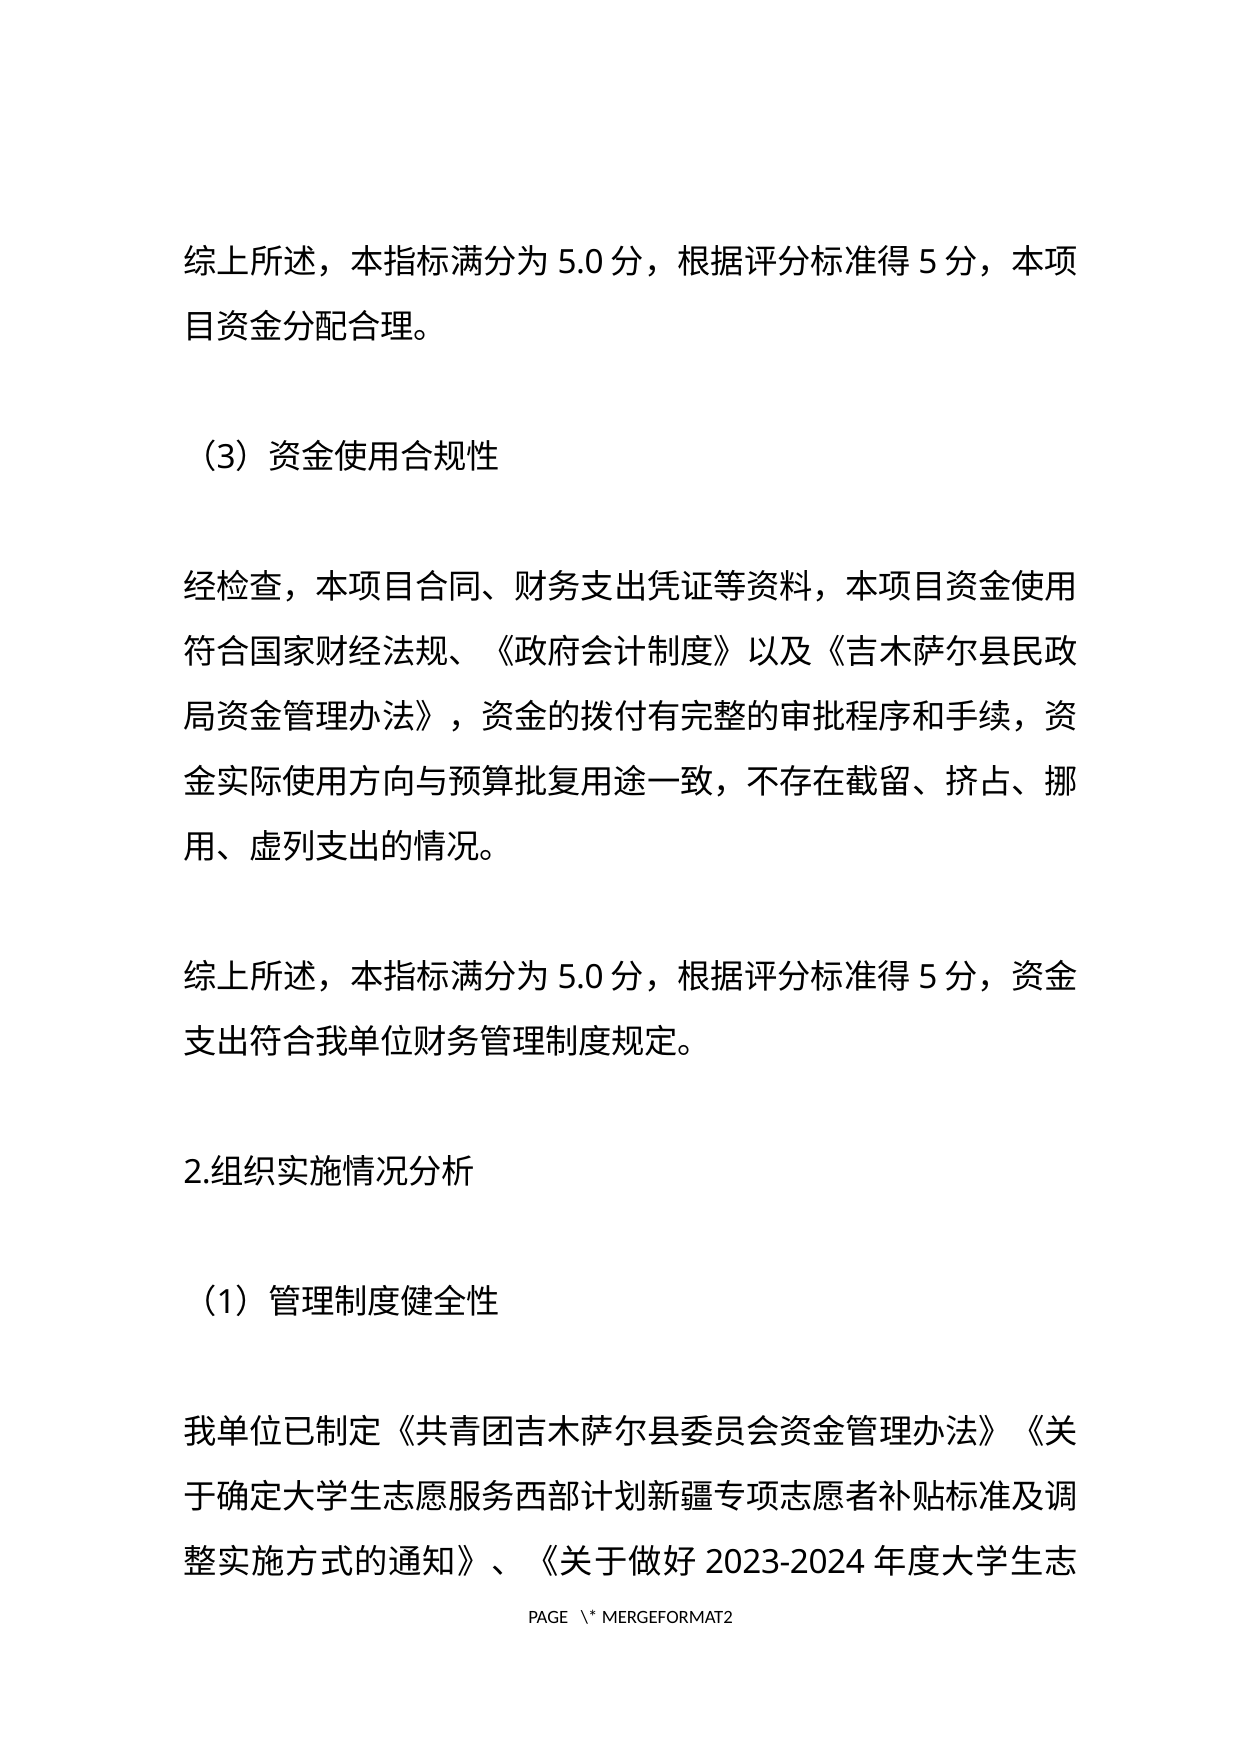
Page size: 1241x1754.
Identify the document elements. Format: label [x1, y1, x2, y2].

text [183, 162, 1078, 1592]
